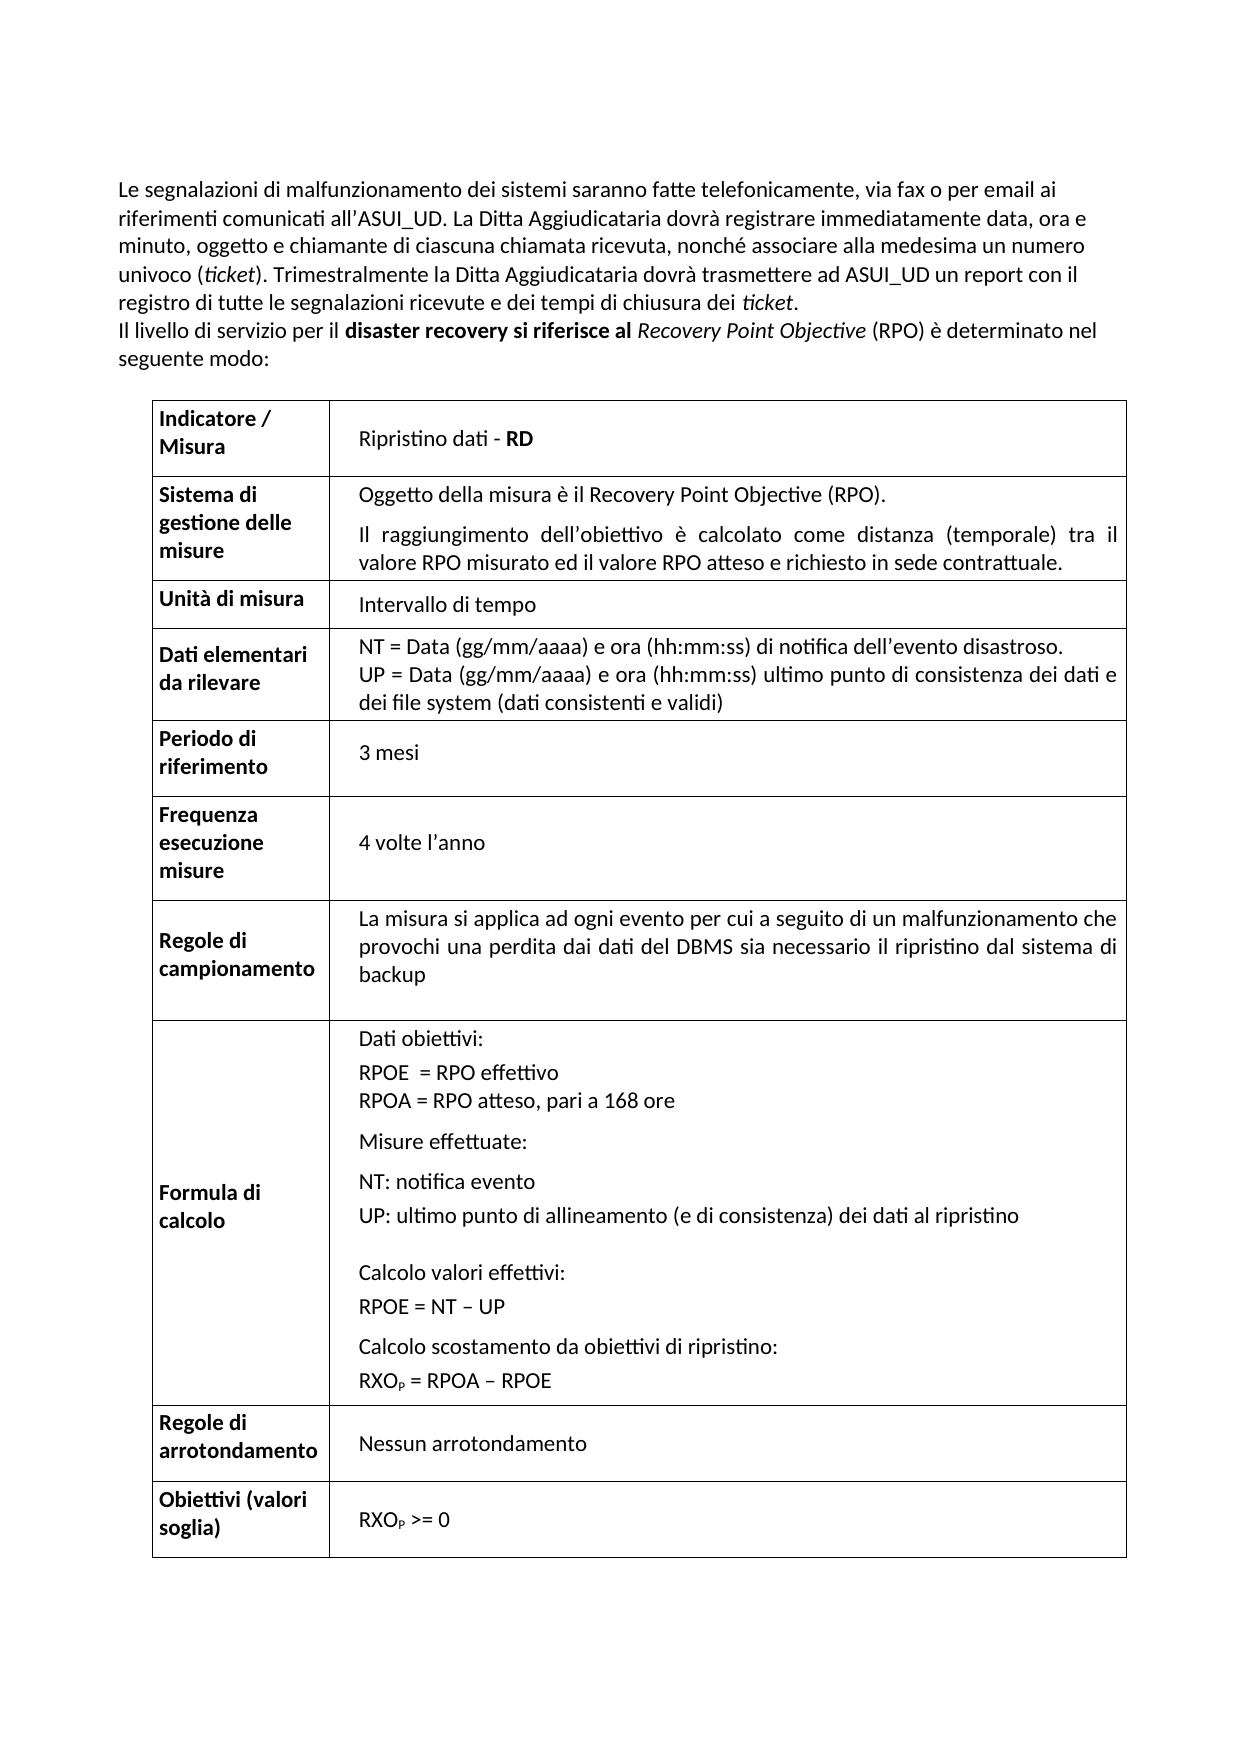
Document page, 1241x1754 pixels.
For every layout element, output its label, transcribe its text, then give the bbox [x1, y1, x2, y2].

table_cell Intervallo di tempo [330, 581, 1126, 628]
table_cell Unità di misura [153, 581, 329, 628]
table_cell Frequenza esecuzione misure [153, 797, 329, 900]
table_cell Dati elementari da rilevare [153, 629, 329, 720]
table_cell 3 mesi [330, 721, 1126, 796]
table_cell Formula di calcolo [153, 1021, 329, 1404]
table_cell NT = Data (gg/mm/aaaa) e ora (hh:mm:ss) di notifica dell’evento disastroso. UP = Data (gg/mm/aaaa) e ora (hh:mm:ss) ultimo punto di consistenza dei dati e dei file system (dati consistenti e validi) [330, 629, 1126, 720]
table_header Ripristino dati - RD [330, 401, 1126, 476]
table_cell Dati obiettivi: RPOE = RPO effettivo RPOA = RPO atteso, pari a 168 ore Misure effettuate: NT: notifica evento UP: ultimo punto di allineamento (e di consistenza) dei dati al ripristino Calcolo valori effettivi: RPOE = NT – UP Calcolo scostamento da obiettivi di ripristino: RXOP = RPOA – RPOE [330, 1021, 1126, 1404]
table_cell Oggetto della misura è il Recovery Point Objective (RPO). Il raggiungimento dell’obiettivo è calcolato come distanza (temporale) tra il valore RPO misurato ed il valore RPO atteso e richiesto in sede contrattuale. [330, 477, 1126, 580]
table_cell RXOP >= 0 [330, 1482, 1126, 1557]
table_cell Obiettivi (valori soglia) [153, 1482, 329, 1557]
table_header Indicatore / Misura [153, 401, 329, 476]
table_cell Regole di arrotondamento [153, 1406, 329, 1481]
text Le segnalazioni di malfunzionamento dei sistemi saranno fatte telefonicamente, via fax o per email ai riferimenti comunicati all’ASUI_UD. La Ditta Aggiudicataria dovrà registrare immediatamente data, ora e minuto, oggetto e chiamante di ciascuna chiamata ricevuta, nonché associare alla medesima un numero univoco (ticket). Trimestralmente la Ditta Aggiudicataria dovrà trasmettere ad ASUI_UD un report con il registro di tutte le segnalazioni ricevute e dei tempi di chiusura dei ticket. [118, 176, 1122, 316]
table_cell 4 volte l’anno [330, 797, 1126, 900]
table_cell Periodo di riferimento [153, 721, 329, 796]
table_cell Regole di campionamento [153, 901, 329, 1020]
table_cell La misura si applica ad ogni evento per cui a seguito di un malfunzionamento che provochi una perdita dai dati del DBMS sia necessario il ripristino dal sistema di backup [330, 901, 1126, 1020]
table_cell Nessun arrotondamento [330, 1406, 1126, 1481]
table_cell Sistema di gestione delle misure [153, 477, 329, 580]
text Il livello di servizio per il disaster recovery si riferisce al Recovery Point Objective (RPO) è determinato nel seguente modo: [118, 316, 1122, 372]
